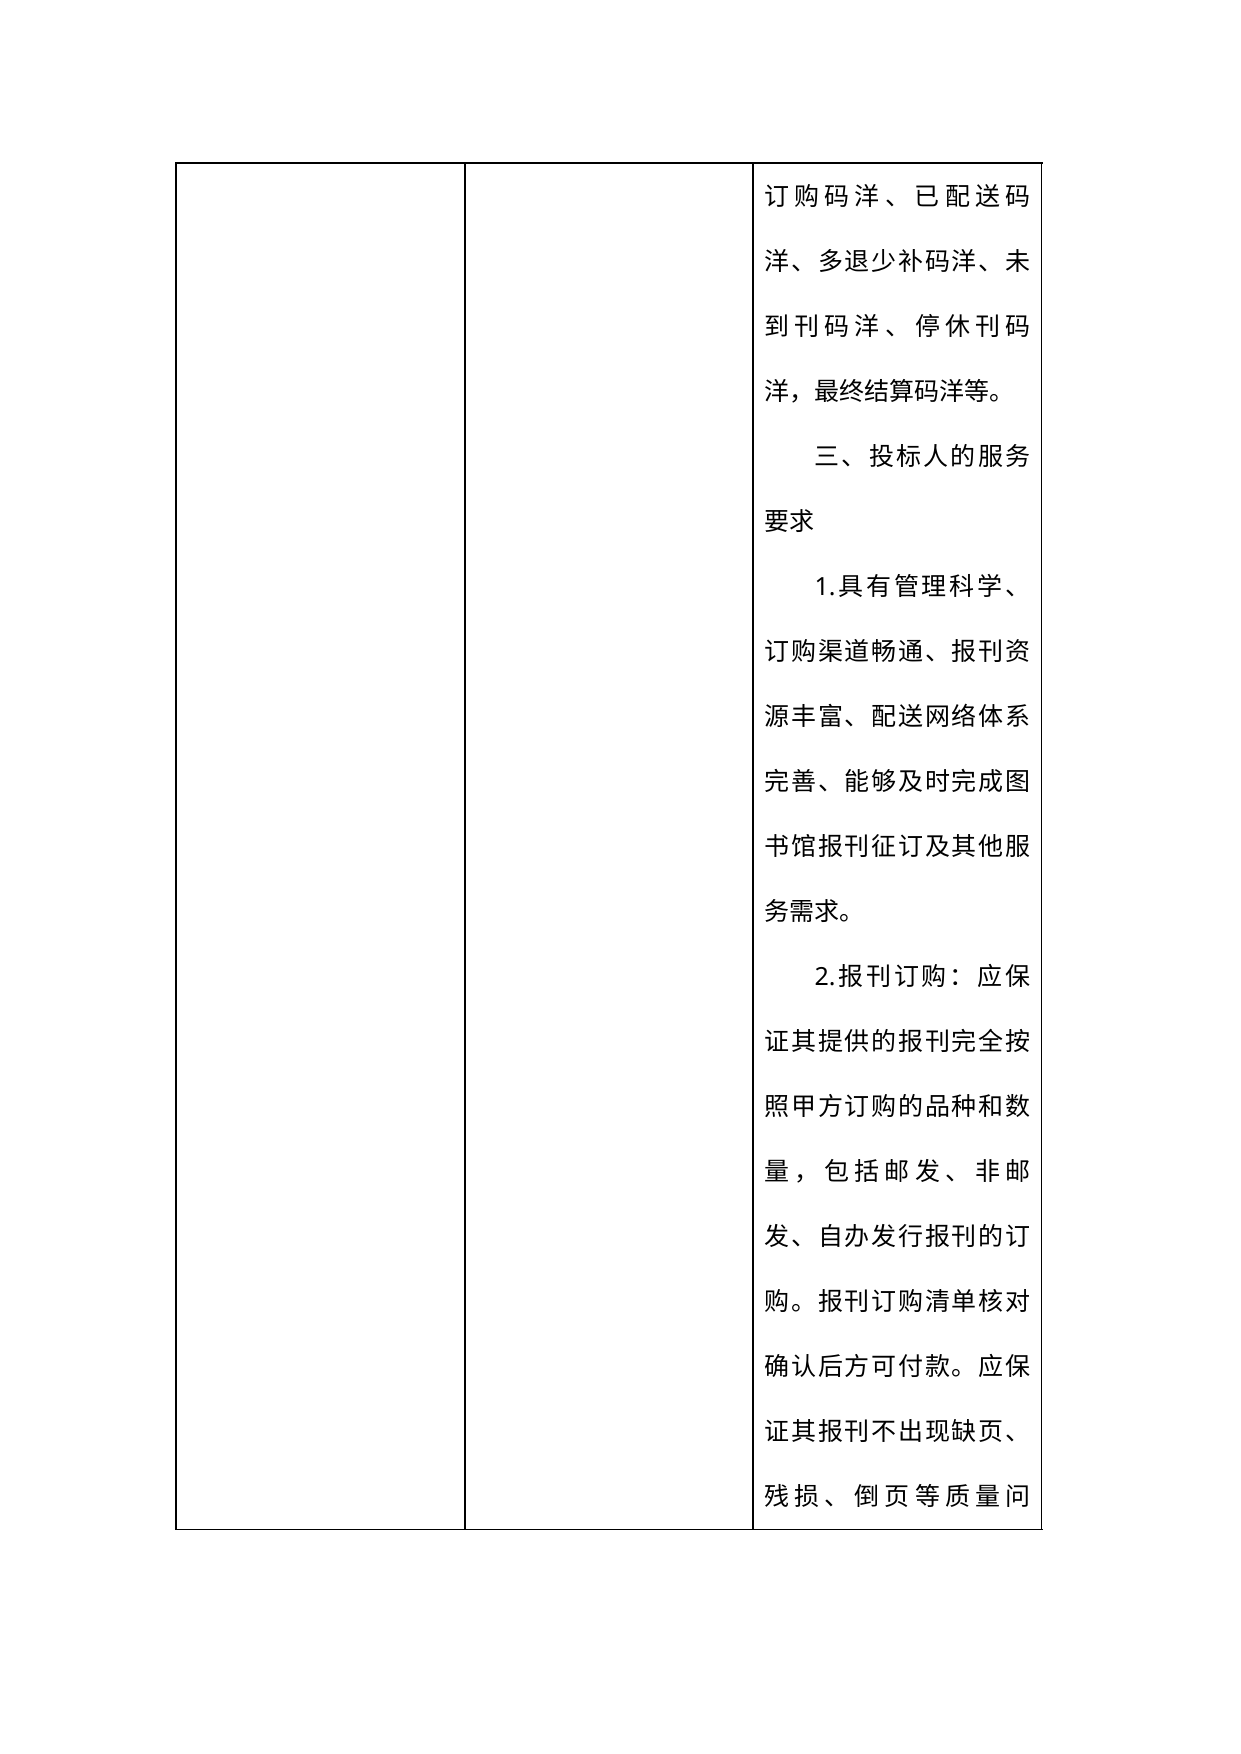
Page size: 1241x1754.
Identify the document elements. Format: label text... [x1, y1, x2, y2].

table_cell [466, 164, 752, 1528]
table_cell 1 [177, 164, 464, 1528]
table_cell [754, 164, 1041, 1528]
